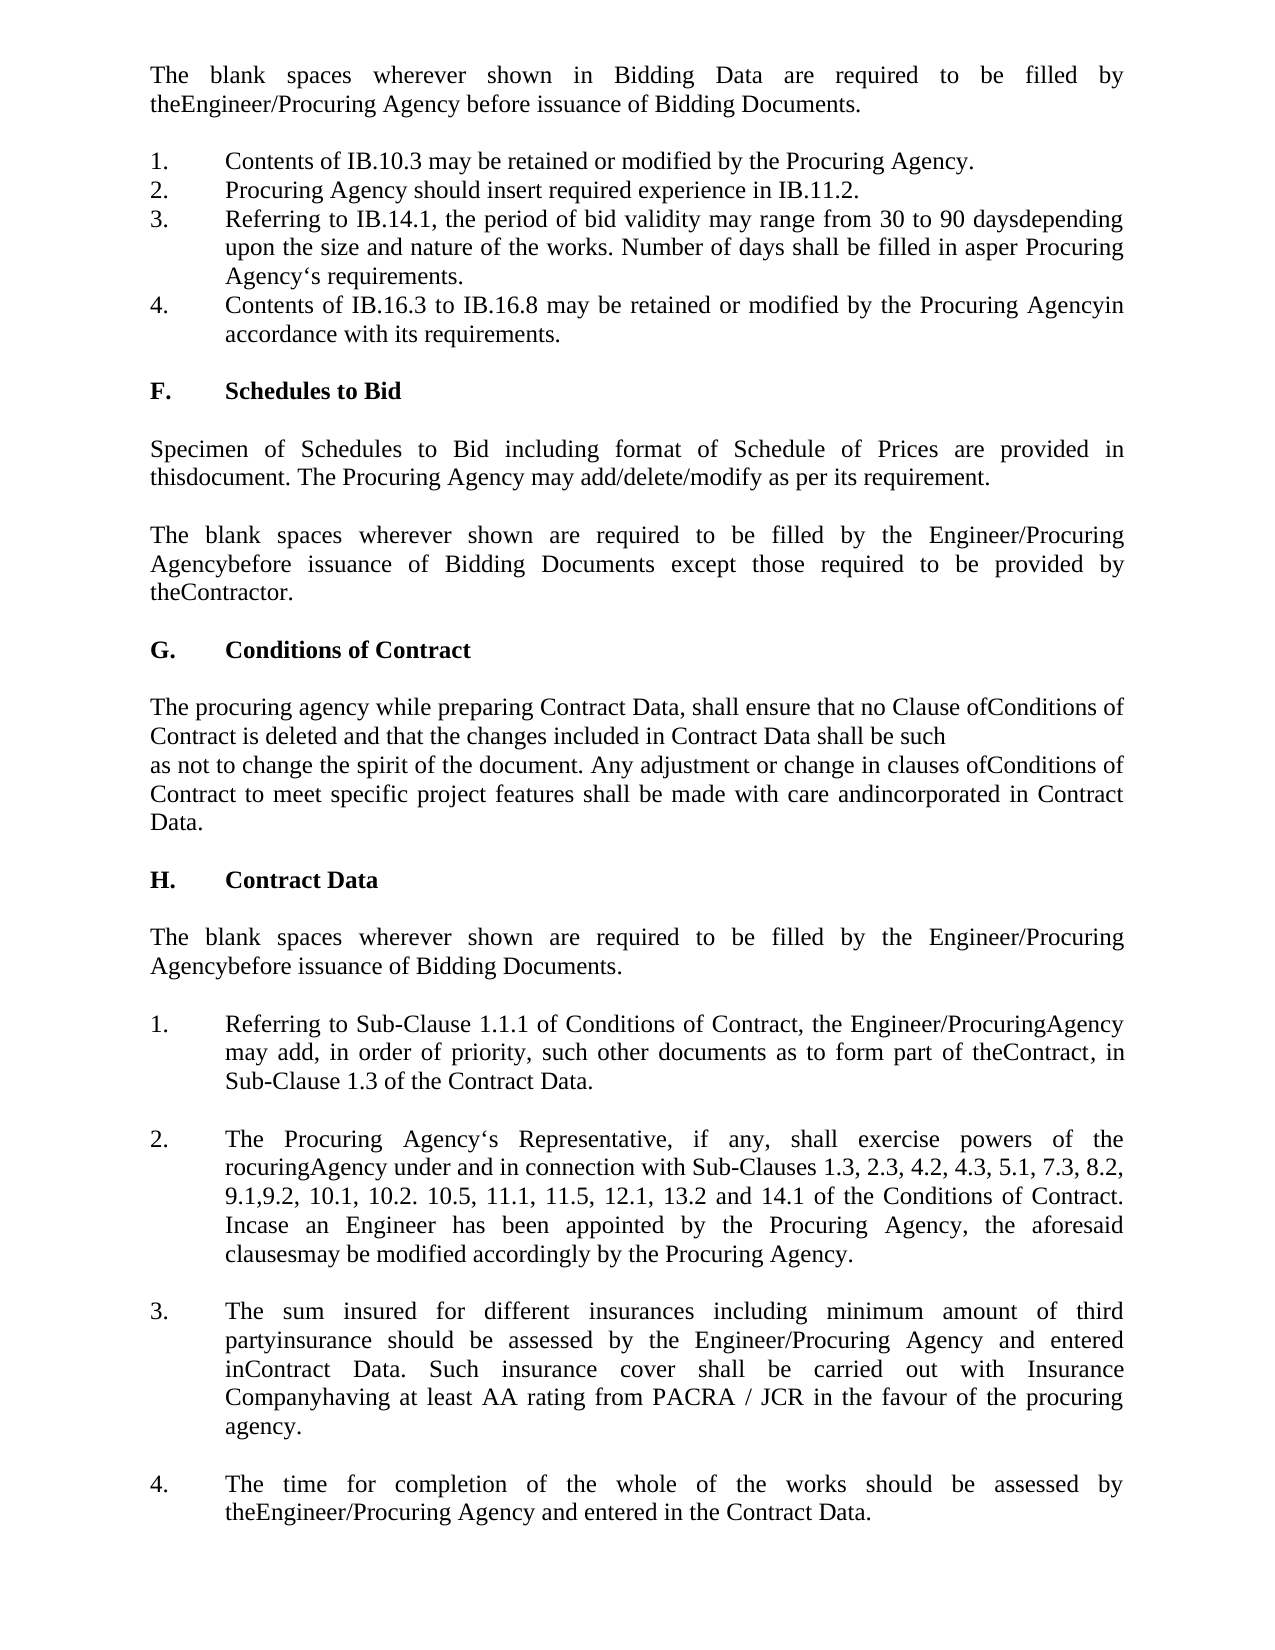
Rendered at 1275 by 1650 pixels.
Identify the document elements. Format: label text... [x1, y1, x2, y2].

text 4. Contents of IB.16.3 to IB.16.8 may be retained or modified by the Procuring Agencyin accordance with its requirements. [150, 290, 1125, 347]
text 2. Procuring Agency should insert required experience in IB.11.2. [150, 175, 1125, 204]
text The blank spaces wherever shown in Bidding Data are required to be filled by theEngineer/Procuring Agency before issuance of Bidding Documents. [150, 60, 1125, 117]
text The procuring agency while preparing Contract Data, shall ensure that no Clause ofConditions of Contract is deleted and that the changes included in Contract Data shall be such [150, 692, 1125, 750]
text 1. Contents of IB.10.3 may be retained or modified by the Procuring Agency. [150, 146, 1125, 175]
text 2. The Procuring Agency‘s Representative, if any, shall exercise powers of the rocuringAgency under and in connection with Sub-Clauses 1.3, 2.3, 4.2, 4.3, 5.1, 7.3, 8.2, 9.1,9.2, 10.1, 10.2. 10.5, 11.1, 11.5, 12.1, 13.2 and 14.1 of the Conditions of Contract. Incase an Engineer has been appointed by the Procuring Agency, the aforesaid clausesmay be modified accordingly by the Procuring Agency. [150, 1124, 1125, 1267]
text 4. The time for completion of the whole of the works should be assessed by theEngineer/Procuring Agency and entered in the Contract Data. [150, 1469, 1125, 1526]
text G. Conditions of Contract [150, 635, 1125, 664]
text H. Contract Data [150, 865, 1125, 894]
text as not to change the spirit of the document. Any adjustment or change in clauses ofConditions of Contract to meet specific project features shall be made with care andincorporated in Contract Data. [150, 750, 1125, 836]
text Specimen of Schedules to Bid including format of Schedule of Prices are provided in thisdocument. The Procuring Agency may add/delete/modify as per its requirement. [150, 434, 1125, 491]
text F. Schedules to Bid [150, 376, 1125, 405]
text 3. The sum insured for different insurances including minimum amount of third partyinsurance should be assessed by the Engineer/Procuring Agency and entered inContract Data. Such insurance cover shall be carried out with Insurance Companyhaving at least AA rating from PACRA / JCR in the favour of the procuring agency. [150, 1296, 1125, 1440]
text 3. Referring to IB.14.1, the period of bid validity may range from 30 to 90 daysdepending upon the size and nature of the works. Number of days shall be filled in asper Procuring Agency‘s requirements. [150, 204, 1125, 290]
text The blank spaces wherever shown are required to be filled by the Engineer/Procuring Agencybefore issuance of Bidding Documents. [150, 922, 1125, 980]
text The blank spaces wherever shown are required to be filled by the Engineer/Procuring Agencybefore issuance of Bidding Documents except those required to be provided by theContractor. [150, 520, 1125, 606]
text 1. Referring to Sub-Clause 1.1.1 of Conditions of Contract, the Engineer/ProcuringAgency may add, in order of priority, such other documents as to form part of theContract, in Sub-Clause 1.3 of the Contract Data. [150, 1009, 1125, 1095]
